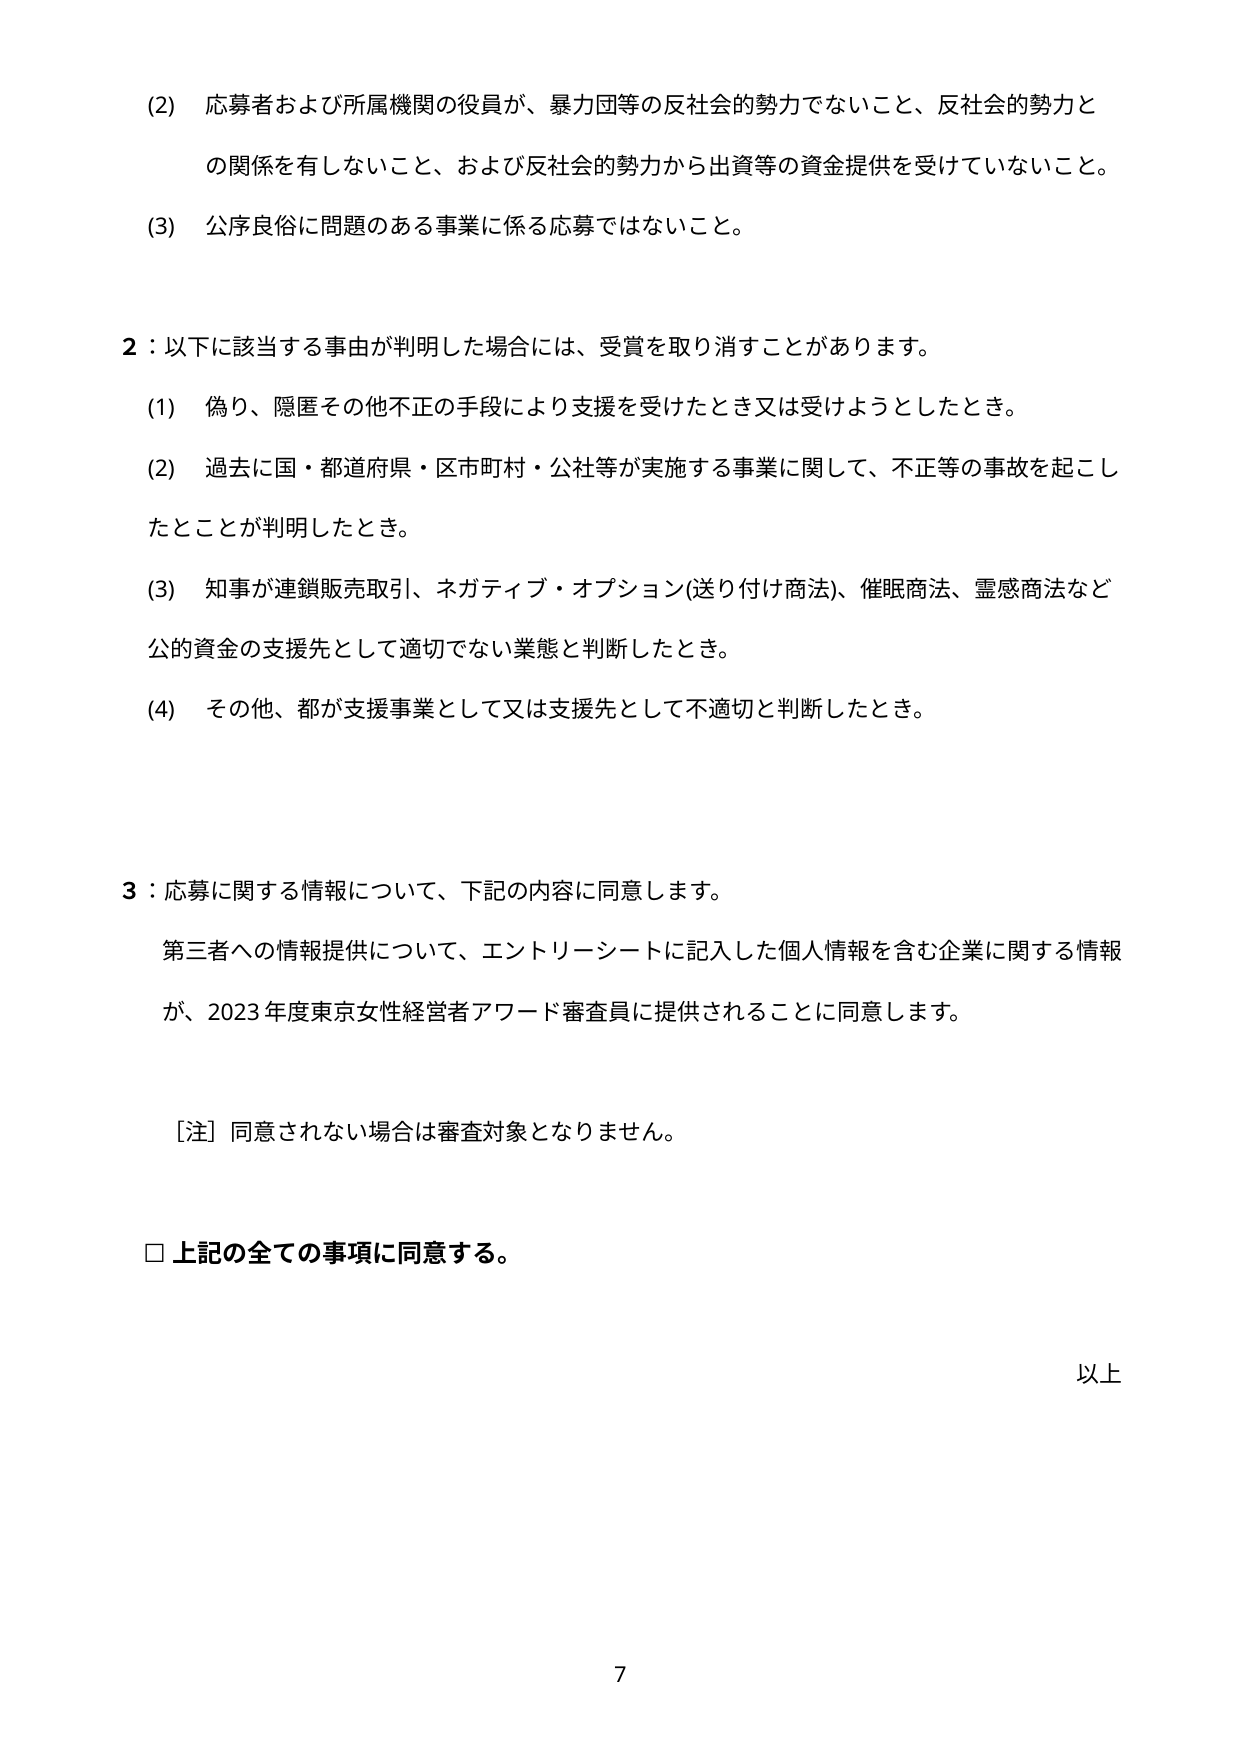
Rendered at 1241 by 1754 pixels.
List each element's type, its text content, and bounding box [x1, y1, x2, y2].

list 公序良俗に問題のある事業に係る応募ではないこと。 [148, 194, 1122, 255]
text ［注］同意されない場合は審査対象となりません。 [118, 1101, 1122, 1161]
list 過去に国・都道府県・区市町村・公社等が実施する事業に関して、不正等の事故を起こしたとことが判明したとき。 [148, 436, 1122, 557]
list 応募者および所属機関の役員が、暴力団等の反社会的勢力でないこと、反社会的勢力と [148, 73, 1122, 134]
list その他、都が支援事業として又は支援先として不適切と判断したとき。 [148, 678, 1122, 738]
text の関係を有しないこと、および反社会的勢力から出資等の資金提供を受けていないこと。 [148, 134, 1122, 194]
text 以上 [118, 1342, 1122, 1403]
text ３：応募に関する情報について、下記の内容に同意します。 [118, 859, 1122, 919]
text 第三者への情報提供について、エントリーシートに記入した個人情報を含む企業に関する情報が、2023年度東京女性経営者アワード審査員に提供されることに同意します。 [162, 919, 1122, 1040]
text 上記の全ての事項に同意する。 [118, 1221, 1122, 1282]
text ２：以下に該当する事由が判明した場合には、受賞を取り消すことがあります。 [118, 315, 1122, 376]
list 偽り、隠匿その他不正の手段により支援を受けたとき又は受けようとしたとき。 [148, 376, 1122, 436]
list 知事が連鎖販売取引、ネガティブ・オプション(送り付け商法)、催眠商法、霊感商法など公的資金の支援先として適切でない業態と判断したとき。 [148, 557, 1122, 678]
